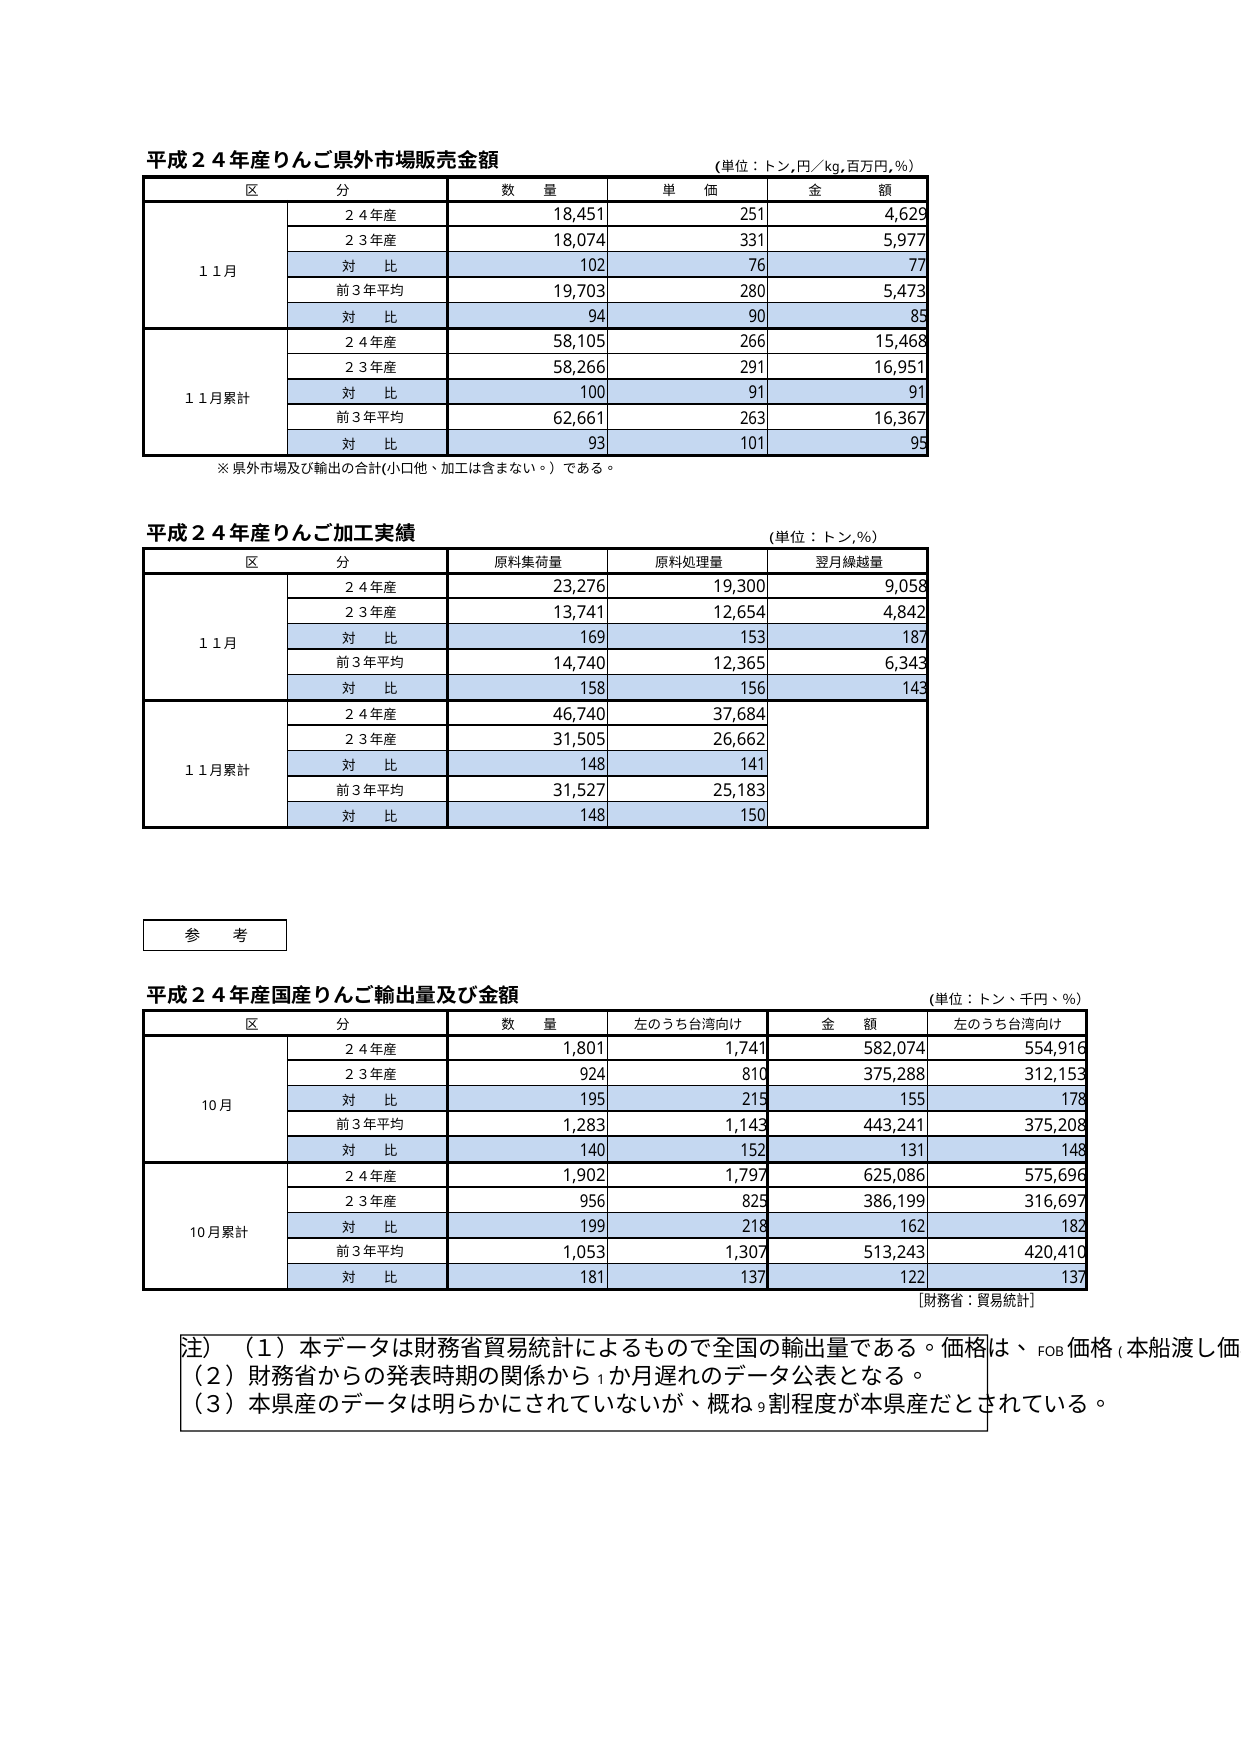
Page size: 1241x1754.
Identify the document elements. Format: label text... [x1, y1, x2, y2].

table_cell ２４年産 [288, 330, 446, 352]
table_cell 195 [449, 1086, 607, 1110]
table_cell 150 [608, 802, 767, 826]
table_cell 16,951 [768, 354, 926, 378]
table_cell ２３年産 [288, 1061, 446, 1084]
table_cell 14,740 [449, 650, 607, 673]
table_cell 375,208 [928, 1112, 1085, 1135]
table_cell 810 [608, 1061, 766, 1084]
table_cell 187 [768, 624, 926, 648]
table_cell １１月累計 [145, 702, 287, 826]
table_cell 182 [928, 1213, 1085, 1237]
table_cell ２３年産 [288, 227, 446, 251]
table_cell 251 [608, 203, 767, 225]
table_cell ２４年産 [288, 702, 446, 724]
table_cell 155 [769, 1086, 927, 1110]
table_cell 5,977 [768, 227, 926, 251]
table_cell 26,662 [608, 726, 767, 750]
table_cell 10月累計 [145, 1164, 287, 1288]
table_cell 375,288 [769, 1061, 927, 1084]
table_header 単 価 [608, 179, 767, 200]
table_cell 18,451 [449, 203, 607, 225]
table_cell 1,797 [608, 1164, 766, 1186]
table_cell 6,343 [768, 650, 926, 673]
table_cell 420,410 [928, 1239, 1085, 1262]
table_cell 12,654 [608, 599, 767, 623]
table_cell 143 [768, 675, 926, 699]
table_cell 152 [608, 1137, 766, 1161]
table_header 左のうち台湾向け [928, 1012, 1085, 1034]
table_cell １１月累計 [145, 330, 287, 454]
table_cell 23,276 [449, 575, 607, 597]
table_cell 218 [608, 1213, 766, 1237]
table_cell 148 [928, 1137, 1085, 1161]
table_cell 199 [449, 1213, 607, 1237]
table_cell 76 [608, 252, 767, 276]
table_cell ２４年産 [288, 203, 446, 225]
table_cell 131 [769, 1137, 927, 1161]
table_header 原料集荷量 [449, 550, 607, 572]
table_cell 62,661 [449, 405, 607, 429]
table_cell 1,741 [608, 1037, 766, 1059]
table_cell 16,367 [768, 405, 926, 429]
table_cell 956 [449, 1188, 607, 1212]
table_cell 280 [608, 278, 767, 302]
table_cell 25,183 [608, 777, 767, 801]
table_header 左のうち台湾向け [608, 1012, 766, 1034]
table_cell 94 [449, 303, 607, 327]
table_cell 12,365 [608, 650, 767, 673]
table_cell 312,153 [928, 1061, 1085, 1084]
table_cell 18,074 [449, 227, 607, 251]
text ［財務省：貿易統計］ [845, 1291, 1042, 1311]
table_cell 31,505 [449, 726, 607, 750]
table_cell 9,058 [768, 575, 926, 597]
table_cell 291 [608, 354, 767, 378]
table_cell 91 [768, 380, 926, 403]
table_cell 対 比 [288, 1086, 446, 1110]
table_header 区 分 [145, 550, 446, 572]
table_cell 582,074 [769, 1037, 927, 1059]
table_cell [768, 702, 926, 826]
table_cell 148 [449, 751, 607, 775]
table_cell 対 比 [288, 380, 446, 403]
table_cell 91 [608, 380, 767, 403]
table_cell 19,703 [449, 278, 607, 302]
table_cell １１月 [145, 203, 287, 327]
table_cell 122 [769, 1264, 927, 1288]
table_cell 93 [449, 430, 607, 454]
table_cell ２３年産 [288, 1188, 446, 1212]
table_cell 58,266 [449, 354, 607, 378]
table_cell 101 [608, 430, 767, 454]
table_cell 316,697 [928, 1188, 1085, 1212]
table_cell 625,086 [769, 1164, 927, 1186]
table_cell 前３年平均 [288, 1239, 446, 1262]
table_cell 90 [608, 303, 767, 327]
table_cell 15,468 [768, 330, 926, 352]
table_cell 95 [768, 430, 926, 454]
table_cell 4,629 [768, 203, 926, 225]
table_cell 169 [449, 624, 607, 648]
table_cell 対 比 [288, 802, 446, 826]
table_header 金 額 [768, 179, 926, 200]
table_cell 924 [449, 1061, 607, 1084]
table_cell 162 [769, 1213, 927, 1237]
table_cell 58,105 [449, 330, 607, 352]
table_cell 575,696 [928, 1164, 1085, 1186]
table_cell ２４年産 [288, 1164, 446, 1186]
table_header 金 額 [769, 1012, 927, 1034]
table_cell ２３年産 [288, 599, 446, 623]
table_cell 825 [608, 1188, 766, 1212]
table_cell 46,740 [449, 702, 607, 724]
table_cell 19,300 [608, 575, 767, 597]
table_cell 140 [449, 1137, 607, 1161]
table_cell 1,283 [449, 1112, 607, 1135]
table_cell 1,902 [449, 1164, 607, 1186]
table_cell 102 [449, 252, 607, 276]
table_cell 前３年平均 [288, 1112, 446, 1135]
text 平成２４年産りんご県外市場販売金額 [146, 142, 503, 174]
table_cell 1,307 [608, 1239, 766, 1262]
table_cell 181 [449, 1264, 607, 1288]
table_cell 対 比 [288, 303, 446, 327]
table_cell 443,241 [769, 1112, 927, 1135]
table_cell 4,842 [768, 599, 926, 623]
text 平成２４年産りんご加工実績 [146, 512, 420, 547]
table_cell 前３年平均 [288, 777, 446, 801]
table_cell 178 [928, 1086, 1085, 1110]
table_cell 対 比 [288, 252, 446, 276]
table_cell 148 [449, 802, 607, 826]
table_cell 85 [768, 303, 926, 327]
table_cell 215 [608, 1086, 766, 1110]
text (単位：トン、千円、％） [929, 990, 1136, 1009]
table_cell 対 比 [288, 624, 446, 648]
table_cell 対 比 [288, 675, 446, 699]
table_cell 13,741 [449, 599, 607, 623]
table_cell 対 比 [288, 751, 446, 775]
table_cell 1,801 [449, 1037, 607, 1059]
table_header 数 量 [449, 179, 607, 200]
table_cell 37,684 [608, 702, 767, 724]
table_cell ２３年産 [288, 726, 446, 750]
table_cell 77 [768, 252, 926, 276]
table_cell 5,473 [768, 278, 926, 302]
table_header 区 分 [145, 1012, 446, 1034]
table_cell 156 [608, 675, 767, 699]
table_cell ２４年産 [288, 1037, 446, 1059]
table_cell 158 [449, 675, 607, 699]
table_cell 前３年平均 [288, 278, 446, 302]
table_cell 141 [608, 751, 767, 775]
text (単位：トン,％） [769, 528, 1136, 547]
table_header 原料処理量 [608, 550, 767, 572]
table_cell 331 [608, 227, 767, 251]
text ※ 県外市場及び輸出の合計(小口他、加工は含まない。）である。 [217, 459, 1136, 478]
table_header 区 分 [145, 179, 446, 200]
table_cell 386,199 [769, 1188, 927, 1212]
table_cell 100 [449, 380, 607, 403]
table_cell 153 [608, 624, 767, 648]
table_cell 対 比 [288, 1213, 446, 1237]
table_cell 554,916 [928, 1037, 1085, 1059]
table_cell ２３年産 [288, 354, 446, 378]
table_cell 対 比 [288, 1137, 446, 1161]
table_cell 1,143 [608, 1112, 766, 1135]
table_cell 137 [608, 1264, 766, 1288]
table_cell 対 比 [288, 430, 446, 454]
table_cell 266 [608, 330, 767, 352]
table_cell 137 [928, 1264, 1085, 1288]
table_cell 前３年平均 [288, 650, 446, 673]
text (単位：トン,円／kg,百万円,％） [714, 157, 1136, 175]
table_cell 前３年平均 [288, 405, 446, 429]
text 平成２４年産国産りんご輸出量及び金額 [146, 974, 524, 1009]
table_cell 513,243 [769, 1239, 927, 1262]
table_header 数 量 [449, 1012, 607, 1034]
table_header 翌月繰越量 [768, 550, 926, 572]
table_cell 263 [608, 405, 767, 429]
table_cell 1,053 [449, 1239, 607, 1262]
table_cell ２４年産 [288, 575, 446, 597]
table_cell 対 比 [288, 1264, 446, 1288]
table_cell 31,527 [449, 777, 607, 801]
table_cell １１月 [145, 575, 287, 699]
table_cell 10月 [145, 1037, 287, 1161]
